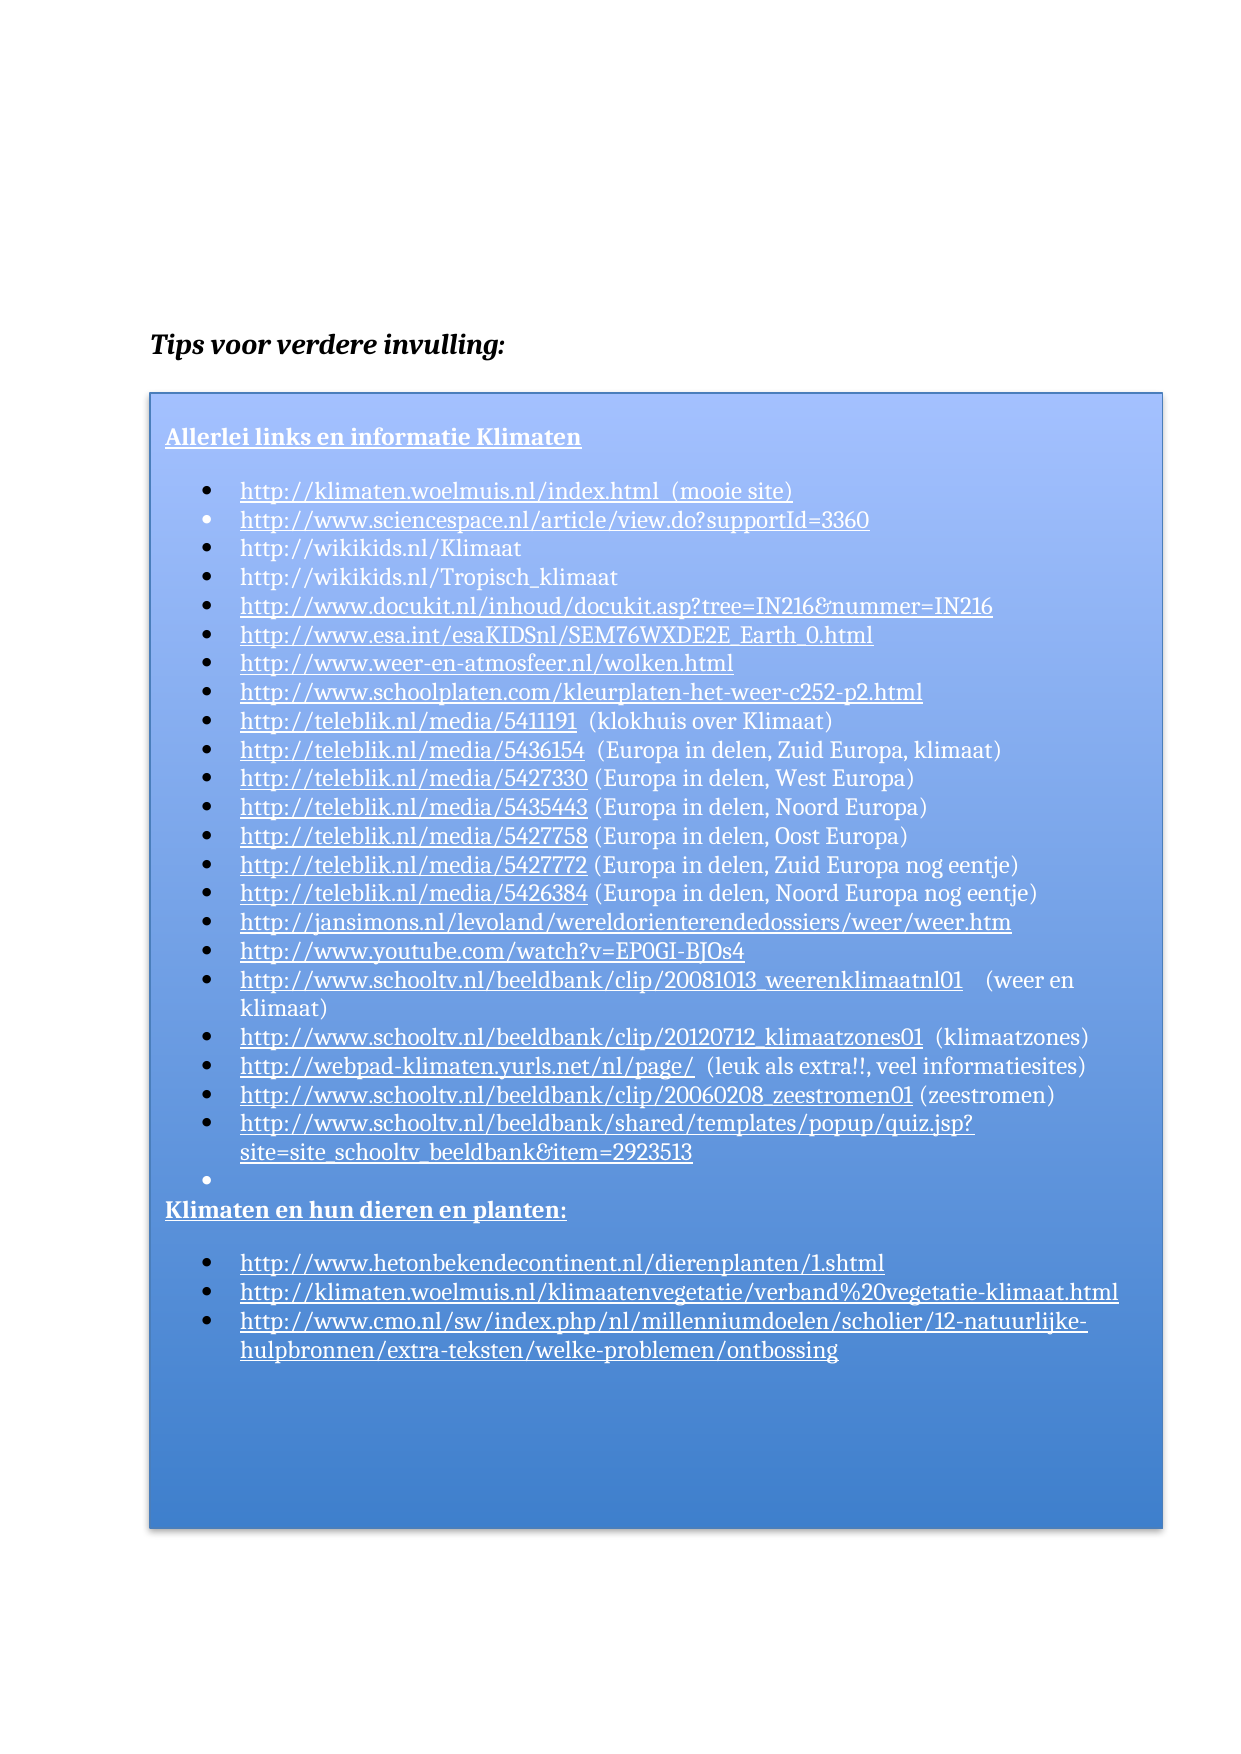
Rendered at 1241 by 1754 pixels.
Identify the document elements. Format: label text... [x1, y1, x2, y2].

list Tips voor verdere invulling: [150, 328, 1090, 362]
